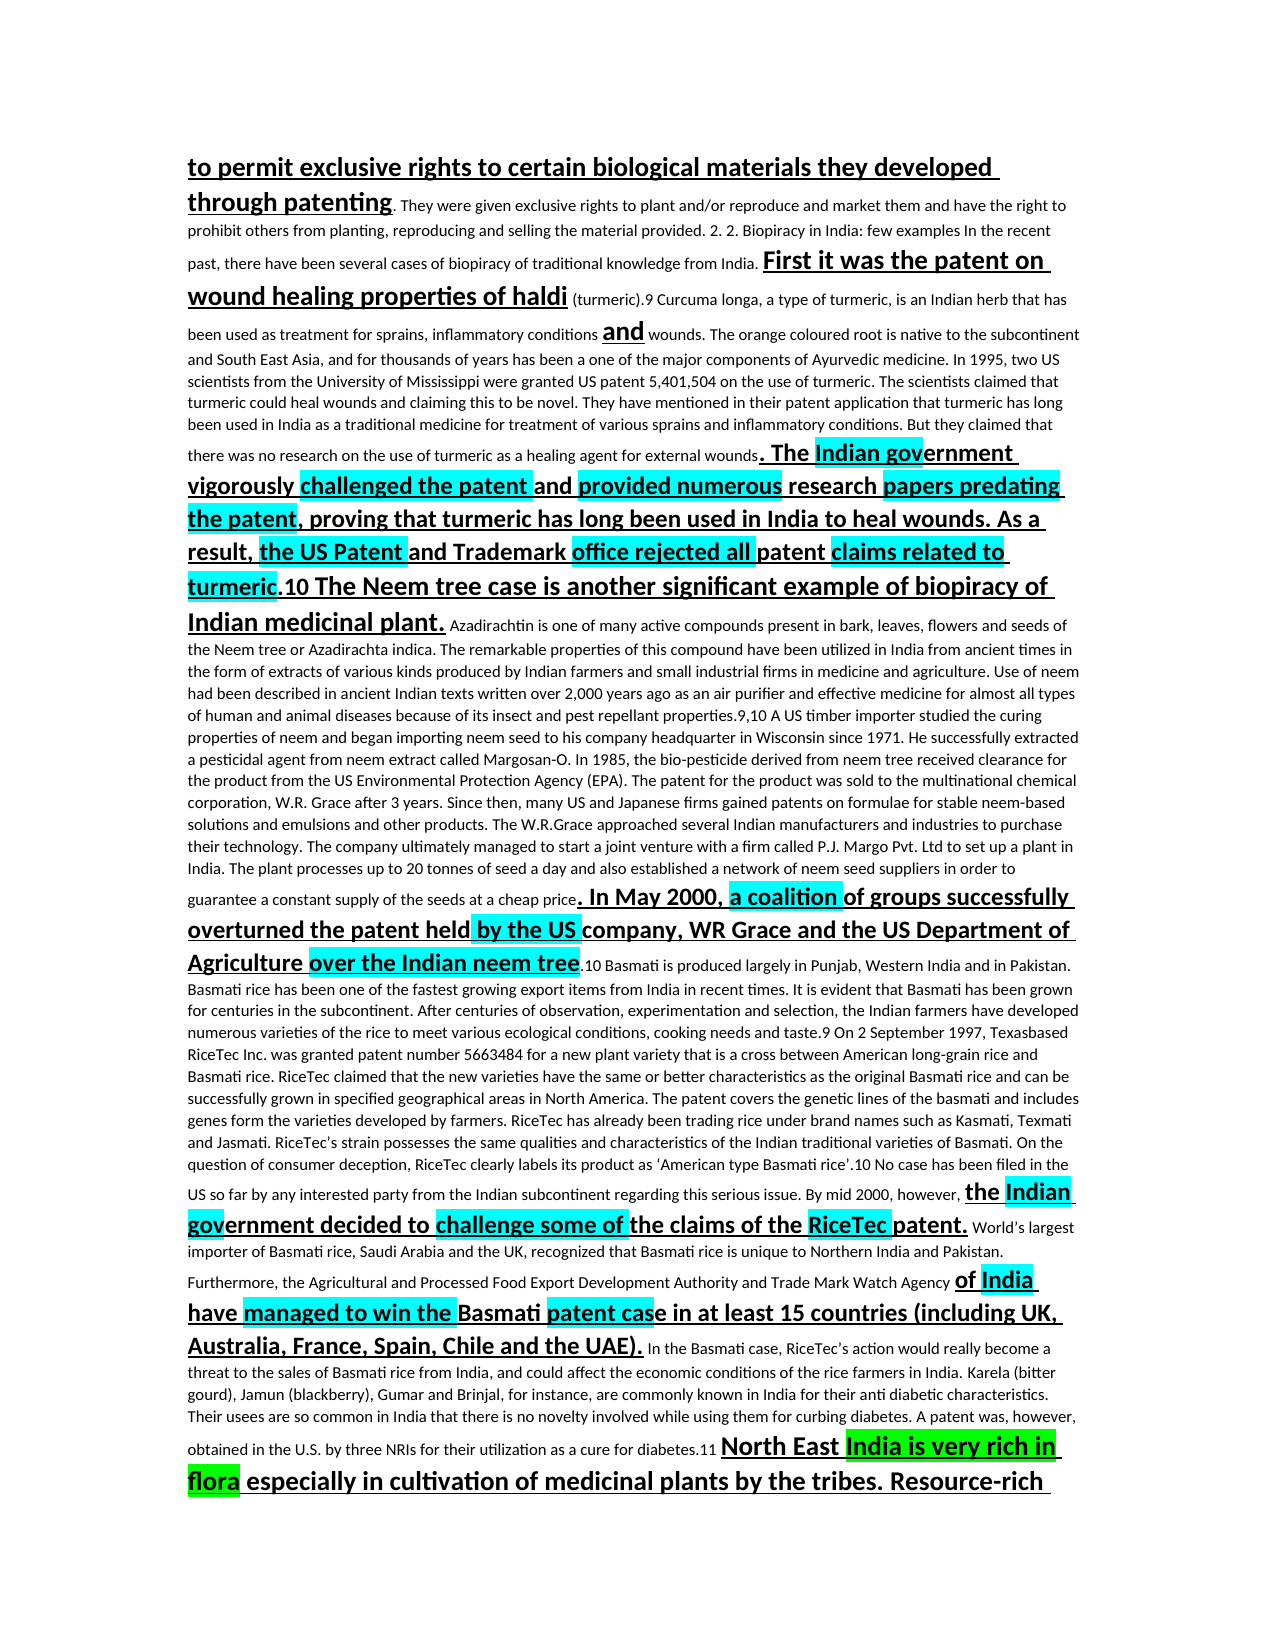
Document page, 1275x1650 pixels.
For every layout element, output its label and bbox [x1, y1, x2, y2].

text [187, 150, 1087, 1497]
